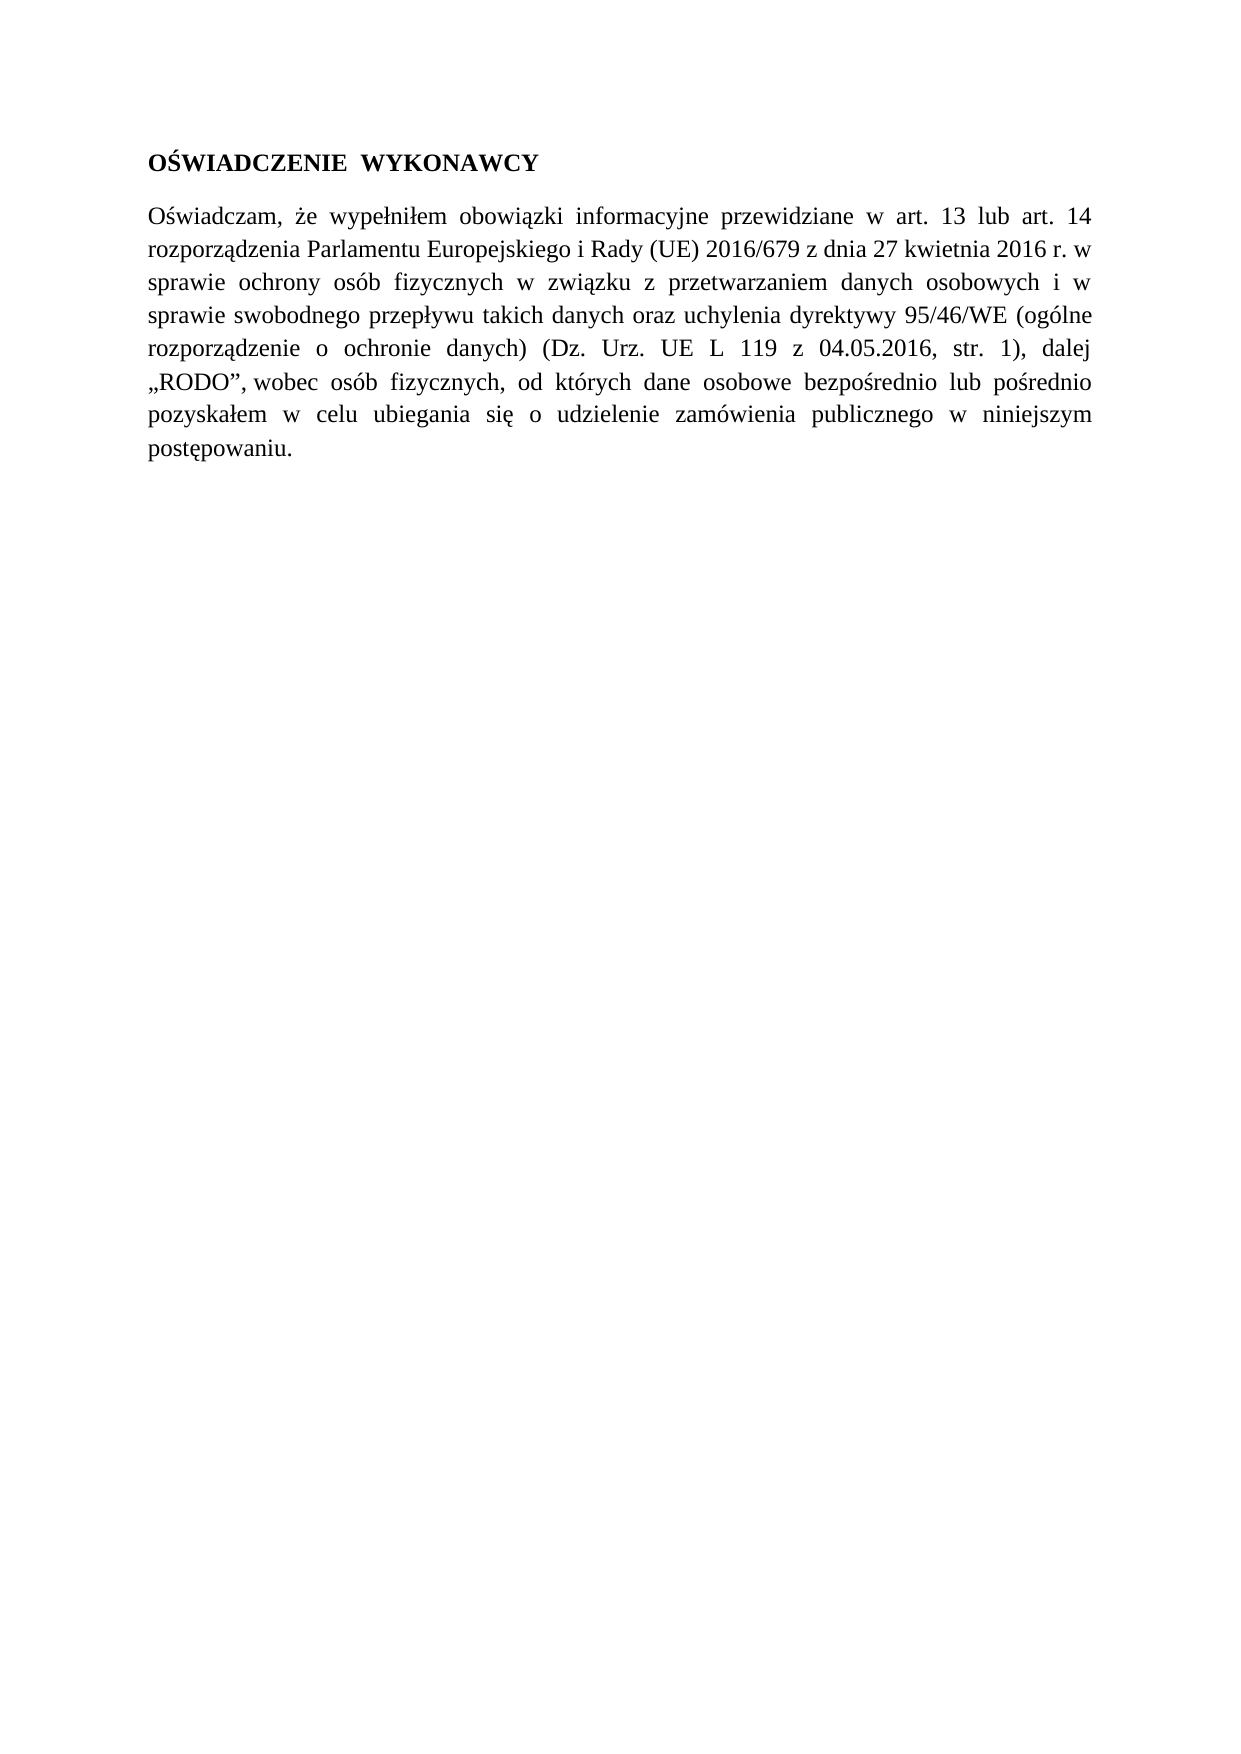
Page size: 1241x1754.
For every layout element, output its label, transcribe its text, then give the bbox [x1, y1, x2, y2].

text Oświadczam, że wypełniłem obowiązki informacyjne przewidziane w art. 13 lub art. 14 rozporządzenia Parlamentu Europejskiego i Rady (UE) 2016/679 z dnia 27 kwietnia 2016 r. w sprawie ochrony osób fizycznych w związku z przetwarzaniem danych osobowych i w sprawie swobodnego przepływu takich danych oraz uchylenia dyrektywy 95/46/WE (ogólne rozporządzenie o ochronie danych) (Dz. Urz. UE L 119 z 04.05.2016, str. 1), dalej „RODO”, wobec osób fizycznych, od których dane osobowe bezpośrednio lub pośrednio pozyskałem w celu ubiegania się o udzielenie zamówienia publicznego w niniejszym postępowaniu. [148, 201, 1093, 461]
text OŚWIADCZENIE WYKONAWCY [148, 148, 1093, 176]
